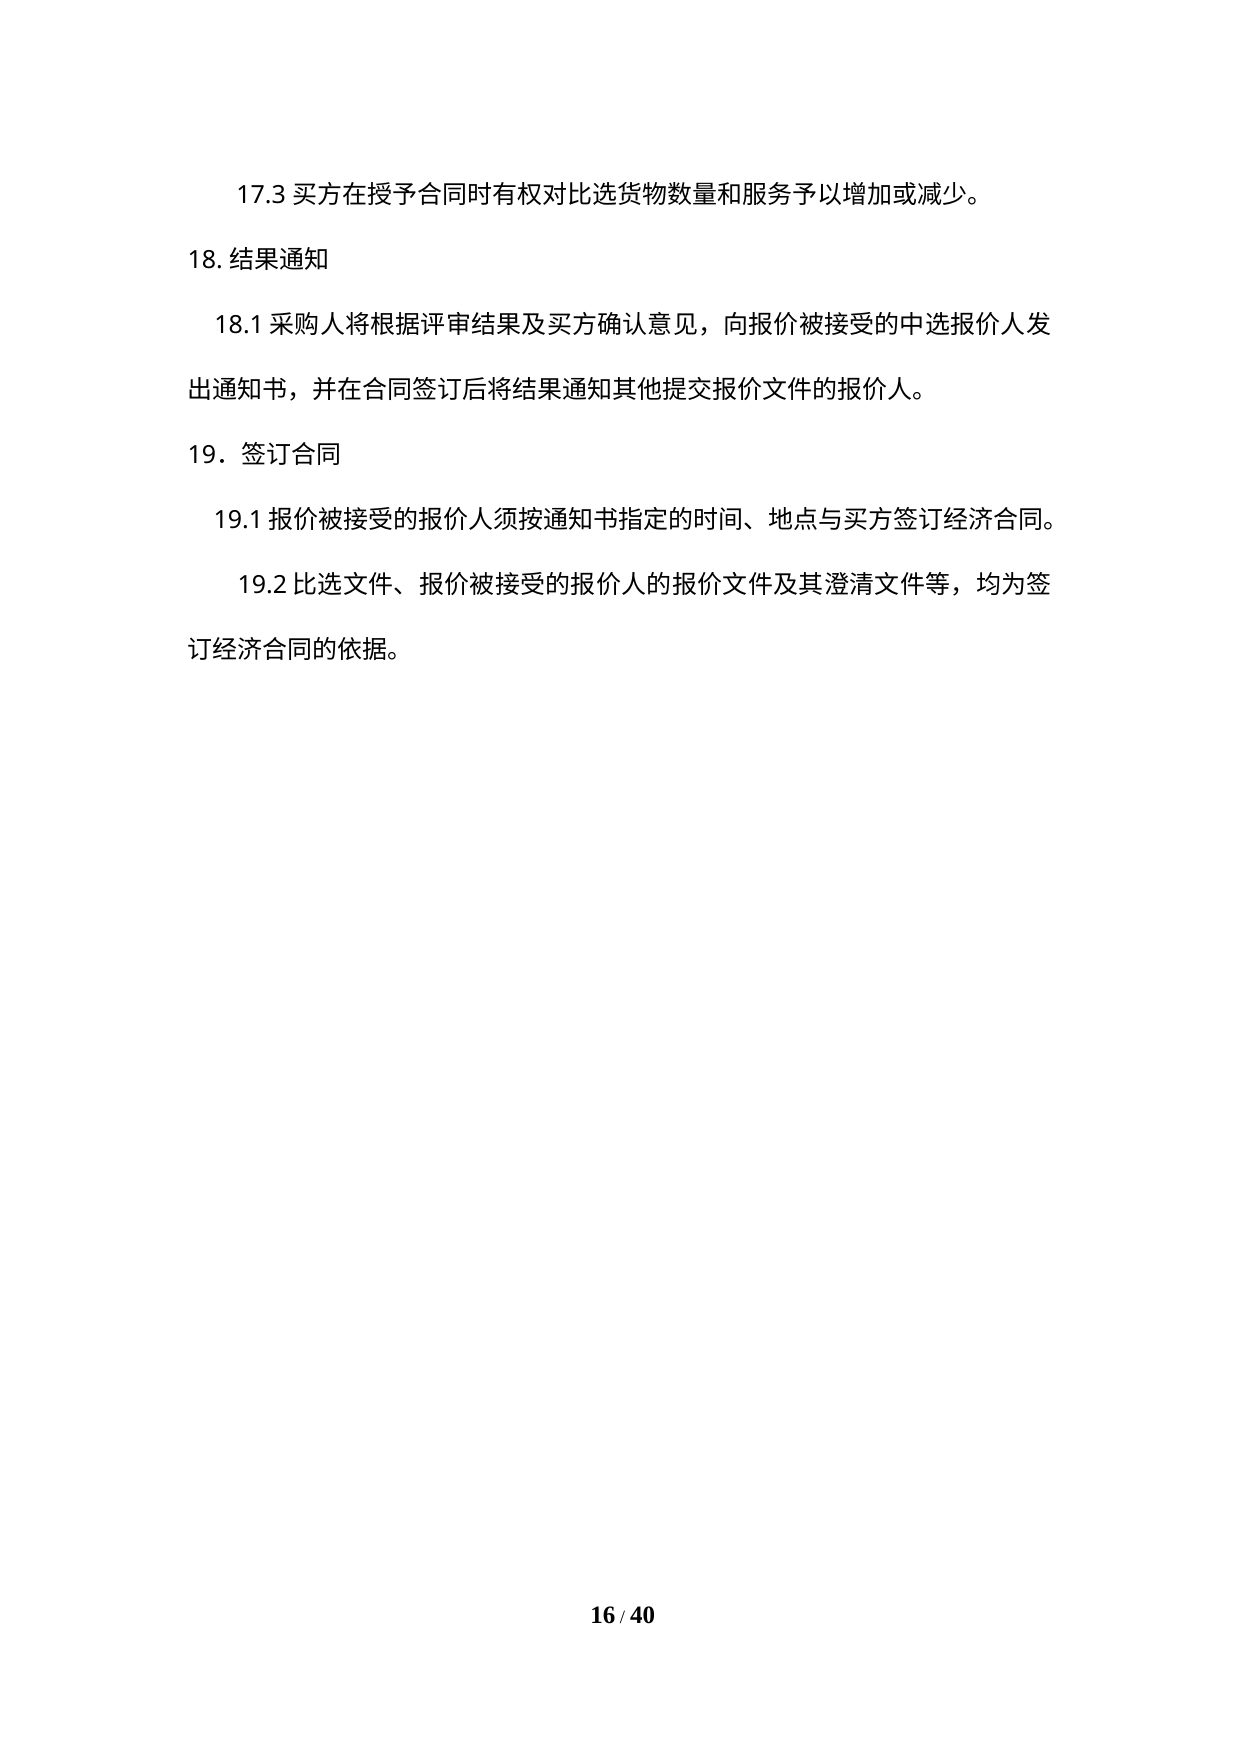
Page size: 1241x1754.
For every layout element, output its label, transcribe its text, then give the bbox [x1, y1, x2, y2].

text 19.1报价被接受的报价人须按通知书指定的时间、地点与买方签订经济合同。 [187, 485, 1053, 550]
text 18. 结果通知 [187, 225, 1053, 290]
text 19.2比选文件、报价被接受的报价人的报价文件及其澄清文件等，均为签订经济合同的依据。 [187, 550, 1053, 680]
text 18.1采购人将根据评审结果及买方确认意见，向报价被接受的中选报价人发出通知书，并在合同签订后将结果通知其他提交报价文件的报价人。 [187, 290, 1053, 420]
text 19．签订合同 [187, 420, 1053, 485]
text 17.3 买方在授予合同时有权对比选货物数量和服务予以增加或减少。 [187, 160, 1053, 225]
